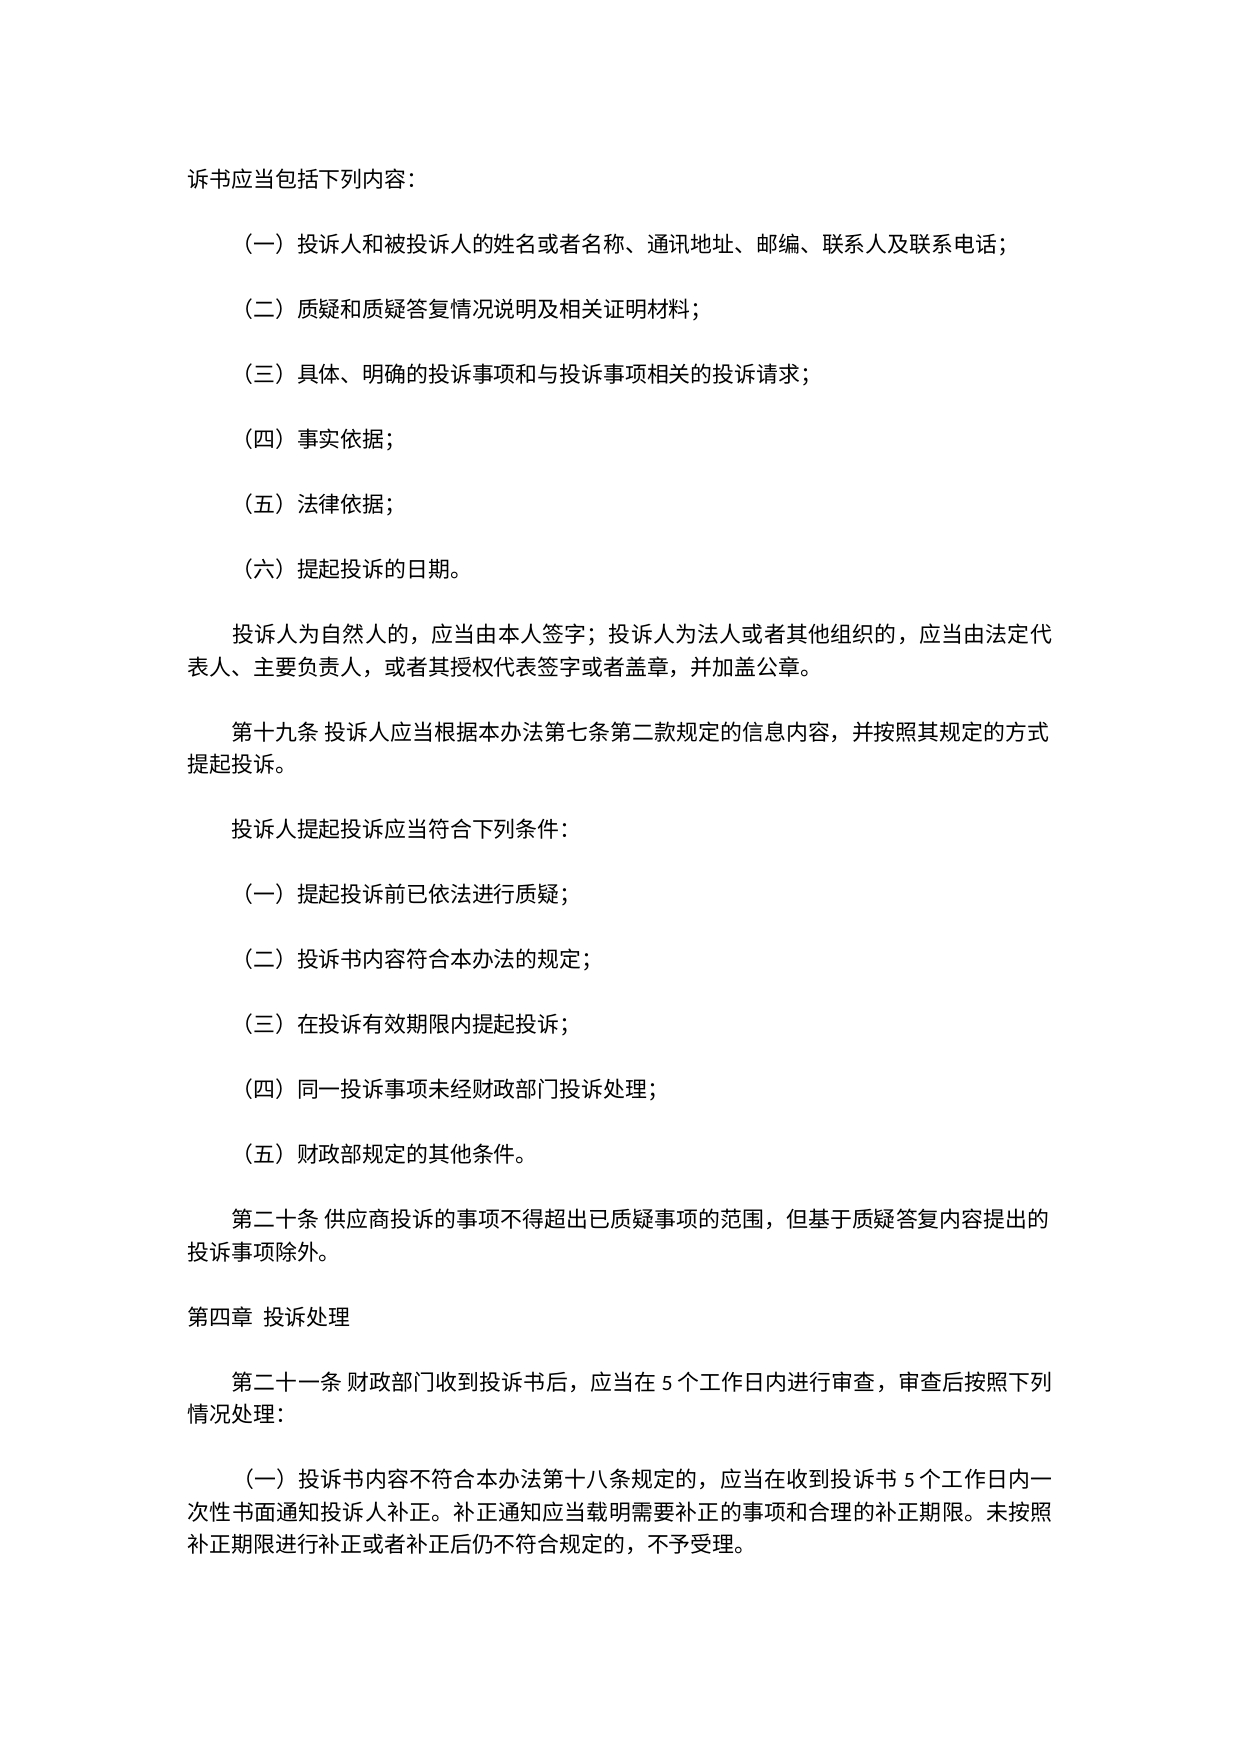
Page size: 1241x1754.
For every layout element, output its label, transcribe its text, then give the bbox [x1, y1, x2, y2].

text 第四章 投诉处理 [187, 1299, 1053, 1332]
text （一）投诉书内容不符合本办法第十八条规定的，应当在收到投诉书5个工作日内一次性书面通知投诉人补正。补正通知应当载明需要补正的事项和合理的补正期限。未按照补正期限进行补正或者补正后仍不符合规定的，不予受理。 [187, 1462, 1053, 1559]
text 第二十一条 财政部门收到投诉书后，应当在5个工作日内进行审查，审查后按照下列情况处理： [187, 1364, 1053, 1429]
text 第二十条 供应商投诉的事项不得超出已质疑事项的范围，但基于质疑答复内容提出的投诉事项除外。 [187, 1202, 1053, 1267]
text （三）具体、明确的投诉事项和与投诉事项相关的投诉请求； [187, 357, 1053, 389]
text （四）事实依据； [187, 422, 1053, 454]
text 第十九条 投诉人应当根据本办法第七条第二款规定的信息内容，并按照其规定的方式提起投诉。 [187, 714, 1053, 779]
text （五）法律依据； [187, 487, 1053, 519]
text （一）投诉人和被投诉人的姓名或者名称、通讯地址、邮编、联系人及联系电话； [187, 227, 1053, 259]
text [187, 162, 1053, 194]
text （一）提起投诉前已依法进行质疑； [187, 877, 1053, 909]
text （二）质疑和质疑答复情况说明及相关证明材料； [187, 292, 1053, 324]
text （三）在投诉有效期限内提起投诉； [187, 1007, 1053, 1039]
text （五）财政部规定的其他条件。 [187, 1137, 1053, 1169]
text 投诉人为自然人的，应当由本人签字；投诉人为法人或者其他组织的，应当由法定代表人、主要负责人，或者其授权代表签字或者盖章，并加盖公章。 [187, 617, 1053, 682]
text （四）同一投诉事项未经财政部门投诉处理； [187, 1072, 1053, 1104]
text （六）提起投诉的日期。 [187, 552, 1053, 584]
text （二）投诉书内容符合本办法的规定； [187, 942, 1053, 974]
text 投诉人提起投诉应当符合下列条件： [187, 812, 1053, 844]
